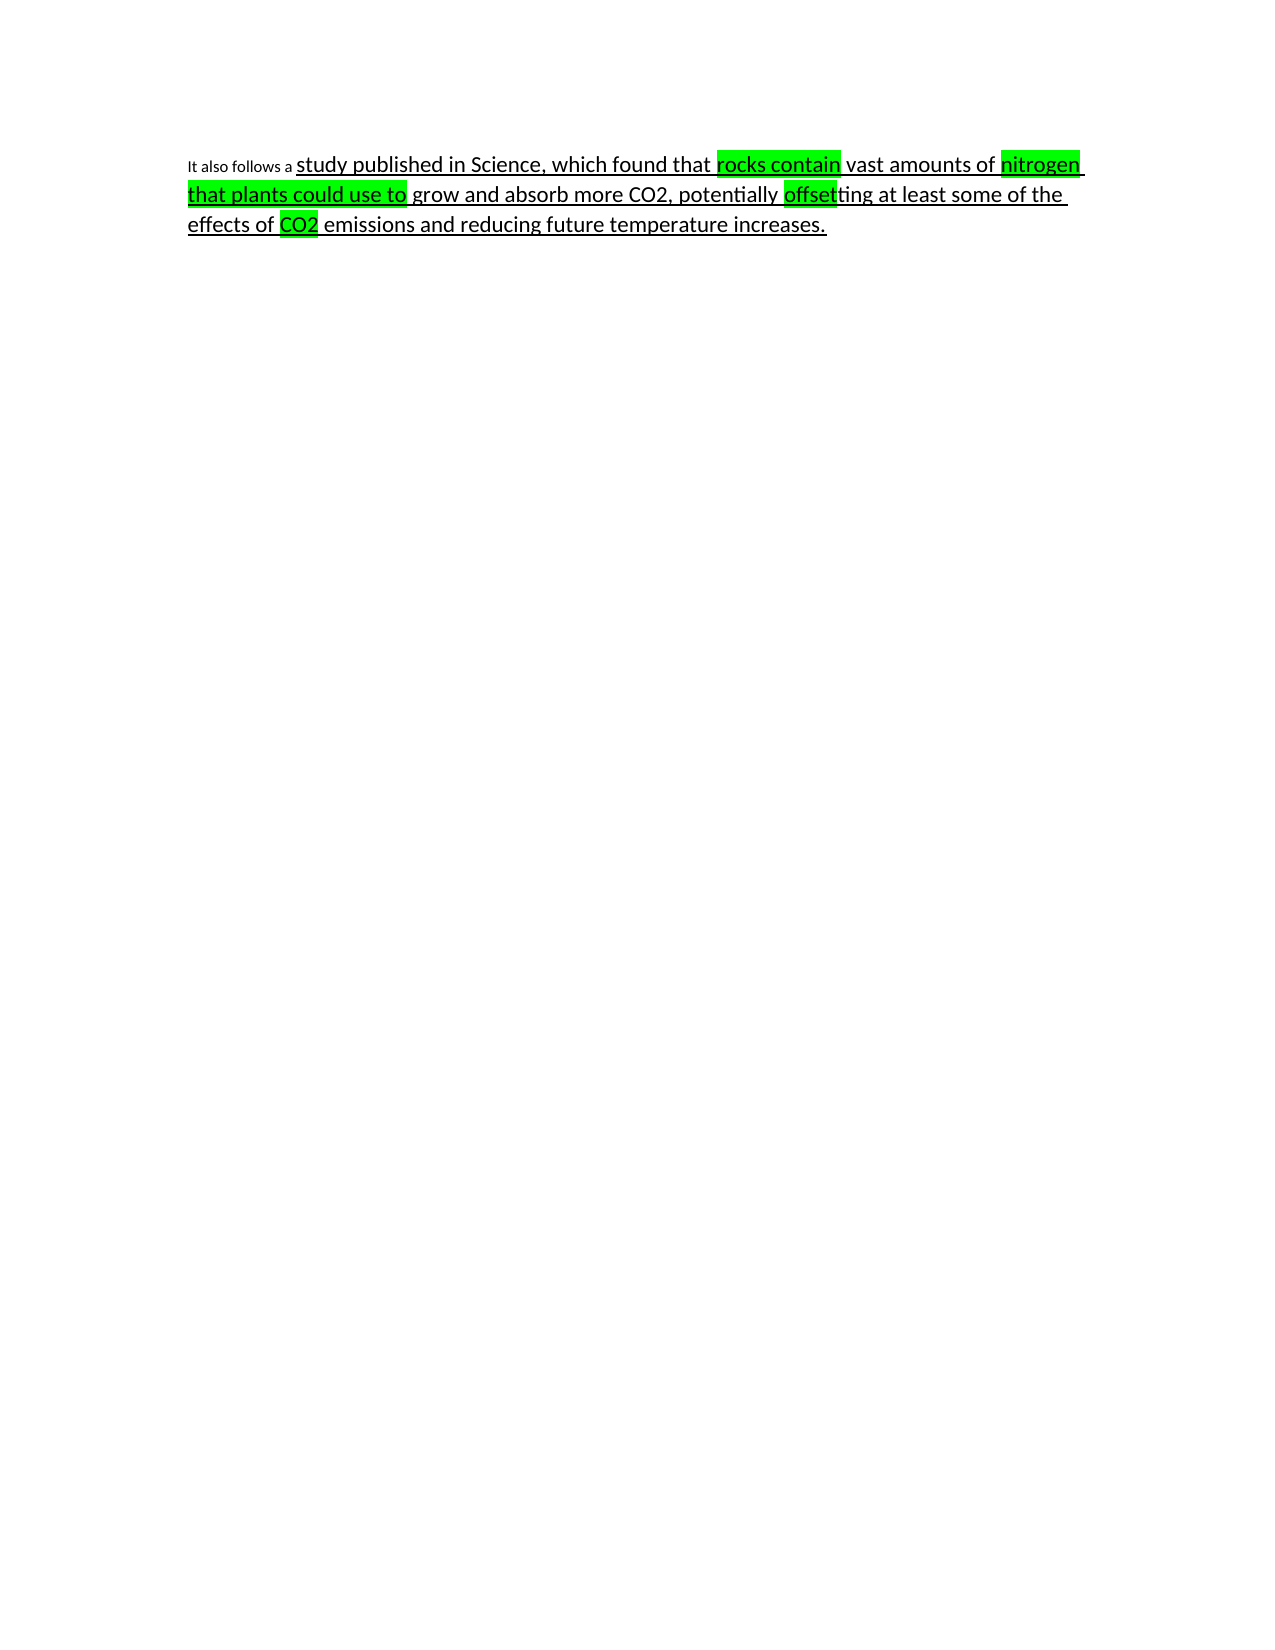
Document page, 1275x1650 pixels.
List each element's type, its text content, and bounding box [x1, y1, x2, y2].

text It also follows a study published in Science, which found that rocks contain vast amounts of nitrogen that plants could use to grow and absorb more CO2, potentially offsetting at least some of the effects of CO2 emissions and reducing future temperature increases. [187, 150, 1087, 238]
